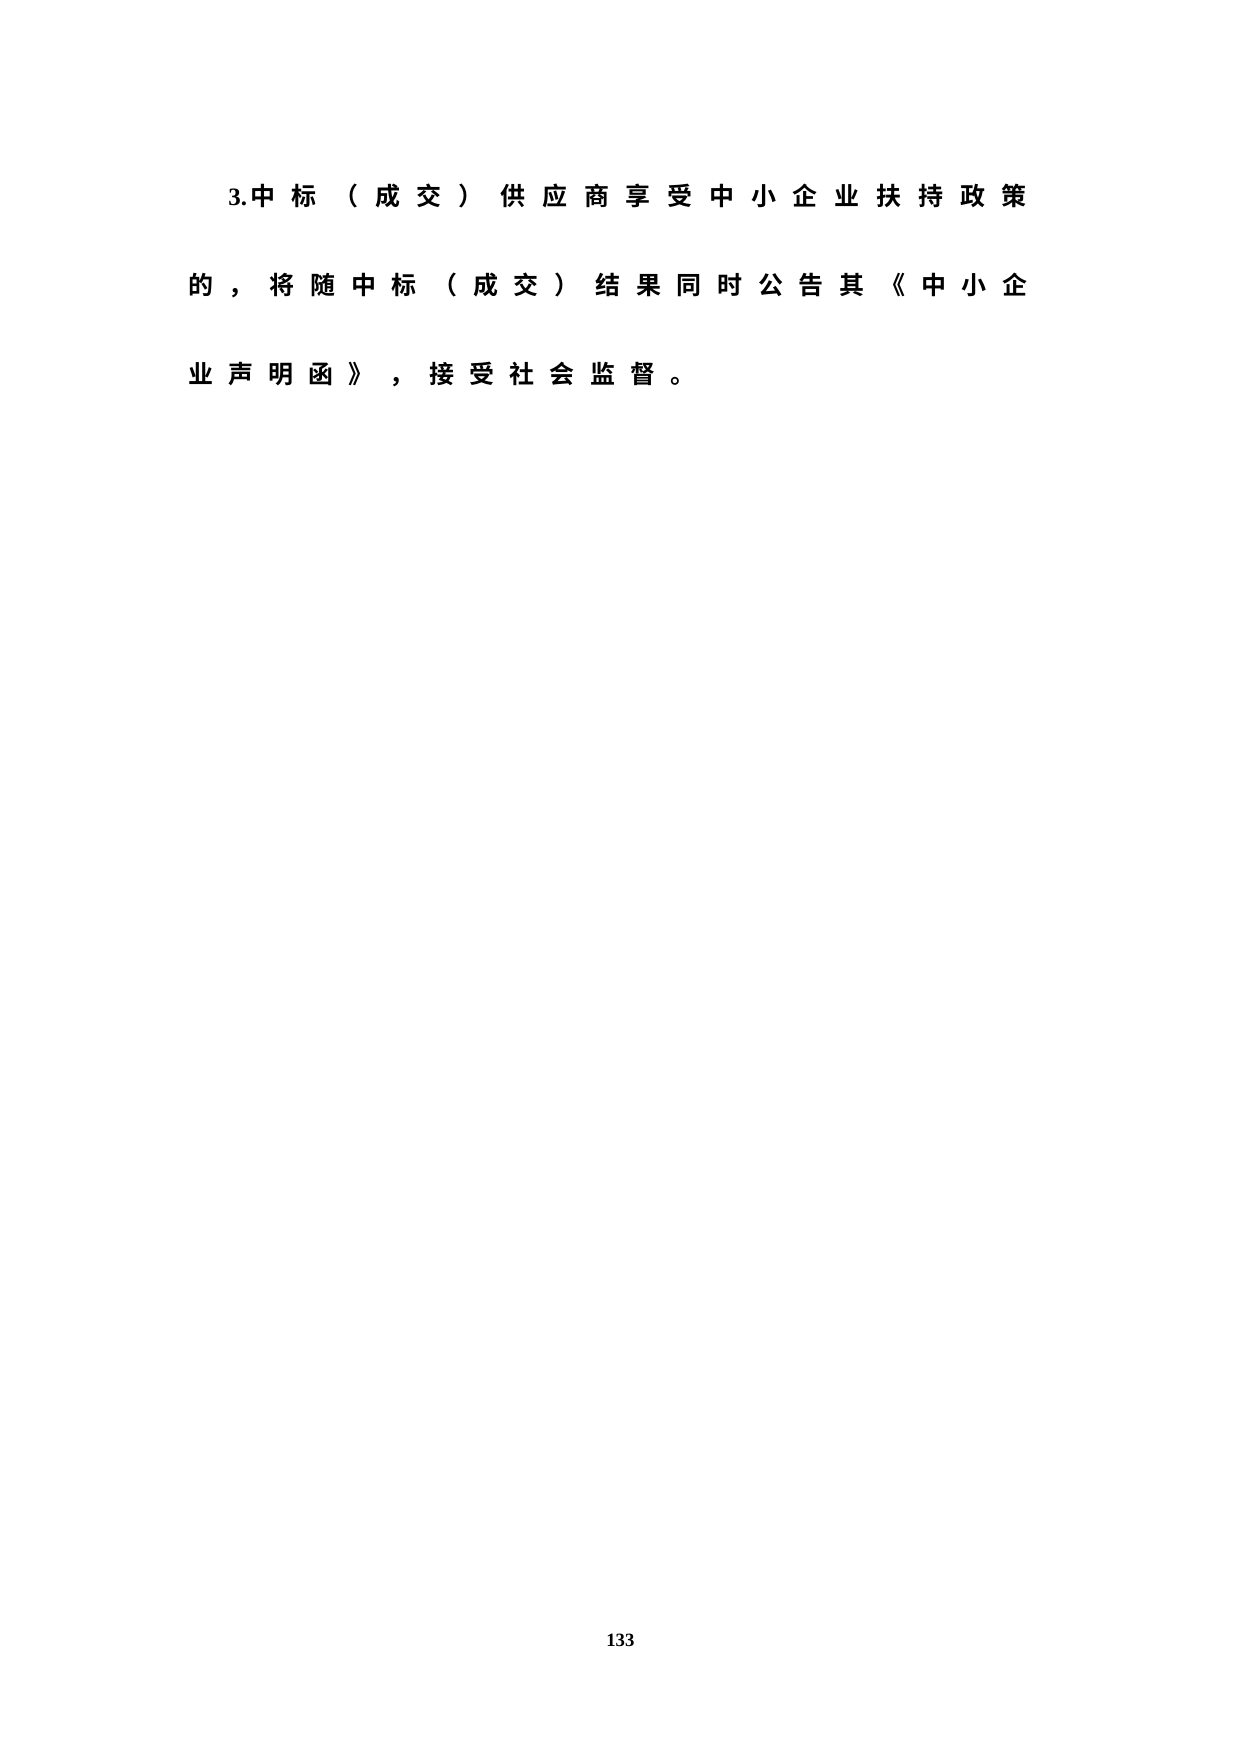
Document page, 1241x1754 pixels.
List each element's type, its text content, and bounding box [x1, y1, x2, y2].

text 3.中标（成交）供应商享受中小企业扶持政策的，将随中标（成交）结果同时公告其《中小企业声明函》，接受社会监督。 [188, 164, 1043, 402]
